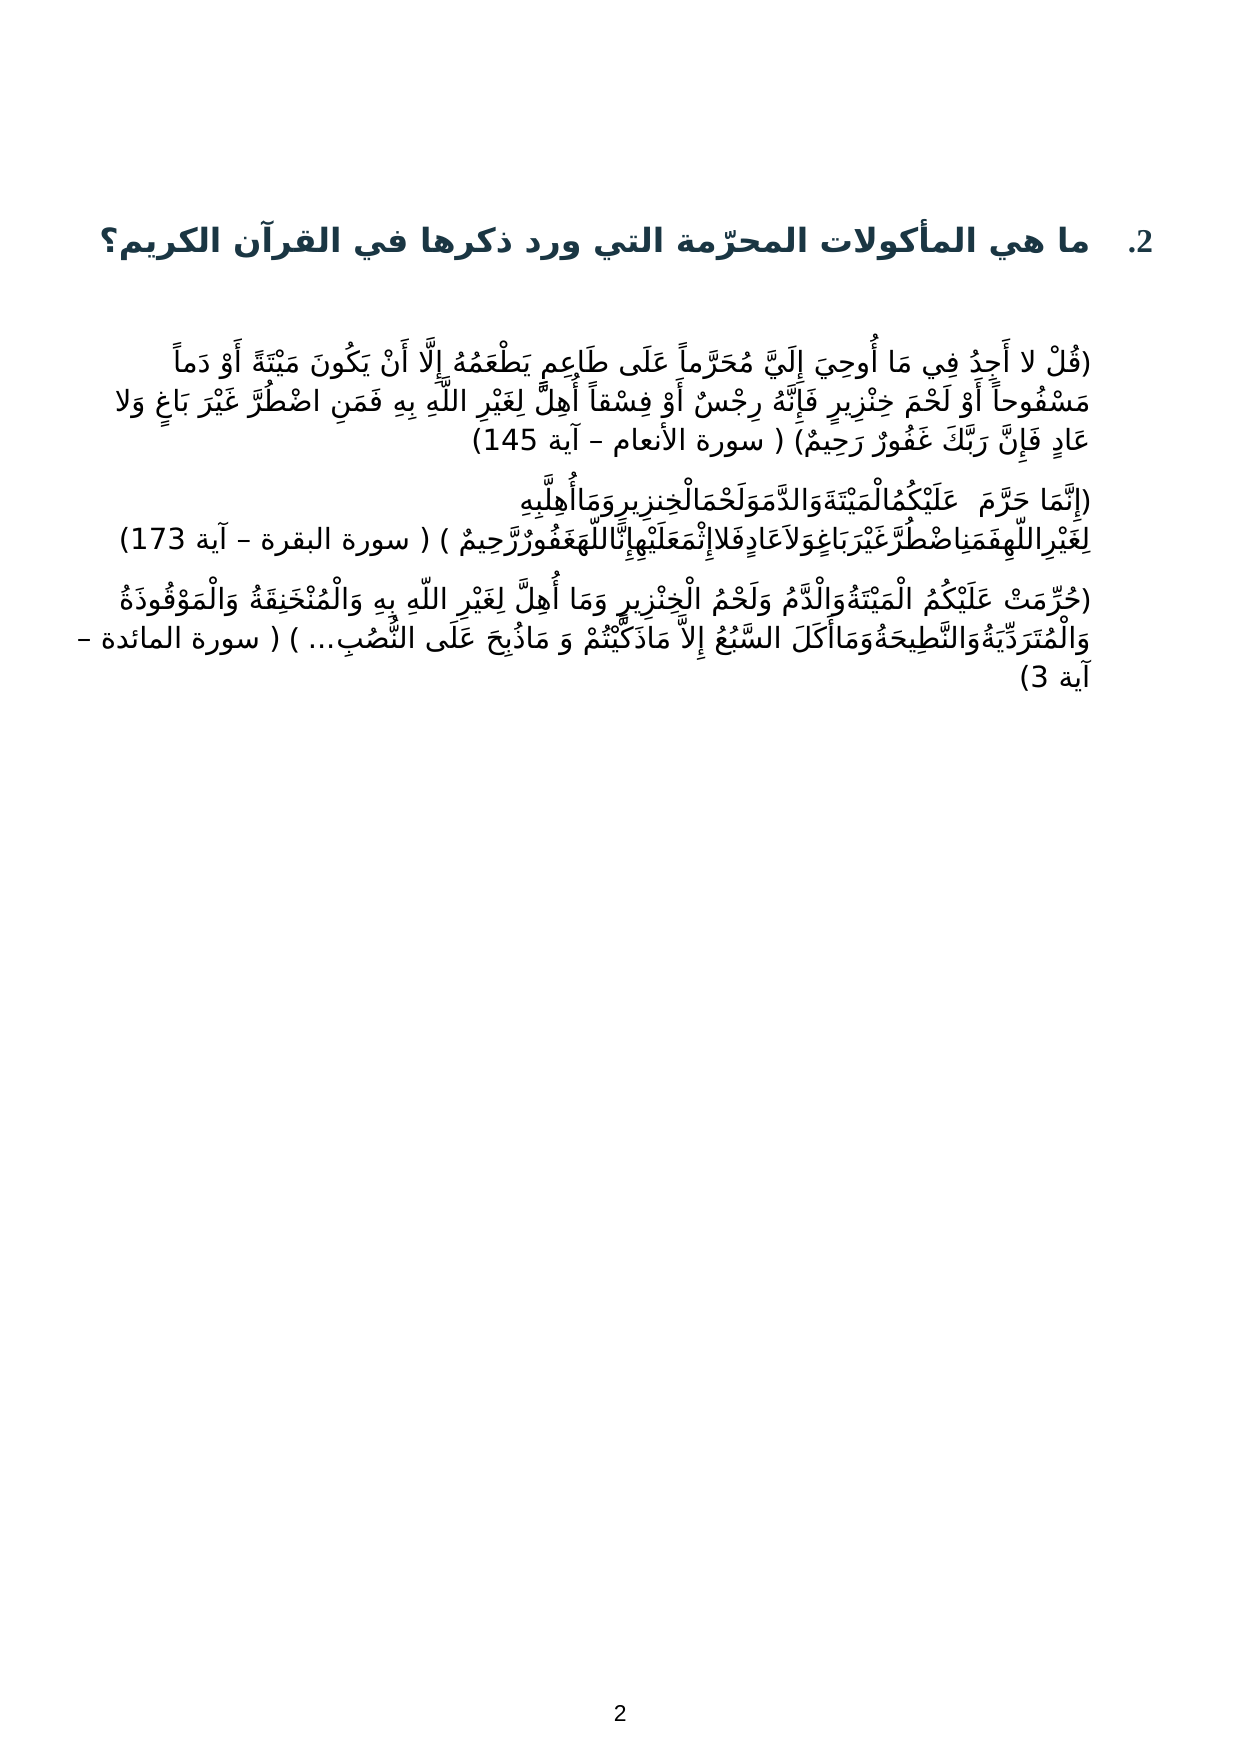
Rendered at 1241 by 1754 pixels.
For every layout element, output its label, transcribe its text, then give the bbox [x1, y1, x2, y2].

list ما هي المأكولات المحرّمة التي ورد ذكرها في القرآن الكريم؟ [75, 221, 1128, 260]
list ﴿إِنَّمَا حَرَّمَ عَلَيْكُمُالْمَيْتَةَوَالدَّمَوَلَحْمَالْخِنزِيرِوَمَاأُهِلَّبِهِ لِغَيْرِاللّهِفَمَنِاضْطُرَّغَيْرَبَاغٍوَلاَعَادٍفَلاإِثْمَعَلَيْهِإِنَّاللّهَغَفُورٌرَّحِيمٌ ﴾ ( سورة البقرة – آية 173) [75, 483, 1090, 556]
list ﴿قُلْ لا أَجِدُ فِي مَا أُوحِيَ إِلَيَّ مُحَرَّماً عَلَى طَاعِمٍ يَطْعَمُهُ إِلَّا أَنْ يَكُونَ مَيْتَةً أَوْ دَماً مَسْفُوحاً أَوْ لَحْمَ خِنْزِيرٍ فَإِنَّهُ رِجْسٌ أَوْ فِسْقاً أُهِلَّ لِغَيْرِ اللَّهِ بِهِ فَمَنِ اضْطُرَّ غَيْرَ بَاغٍ وَلا عَادٍ فَإِنَّ رَبَّكَ غَفُورٌ رَحِيمٌ﴾ ( سورة الأنعام – آية 145) [75, 346, 1090, 457]
list ﴿حُرِّمَتْ عَلَيْكُمُ الْمَيْتَةُوَالْدَّمُ وَلَحْمُ الْخِنْزِيرِ وَمَا أُهِلَّ لِغَيْرِ اللّهِ بِهِ وَالْمُنْخَنِقَةُ وَالْمَوْقُوذَةُ وَالْمُتَرَدِّيَةُوَالنَّطِيحَةُوَمَاأَكَلَ السَّبُعُ إِلاَّ مَاذَكَّيْتُمْ وَ مَاذُبِحَ عَلَى النُّصُبِ... ﴾ ( سورة المائدة – آية 3) [75, 582, 1090, 694]
